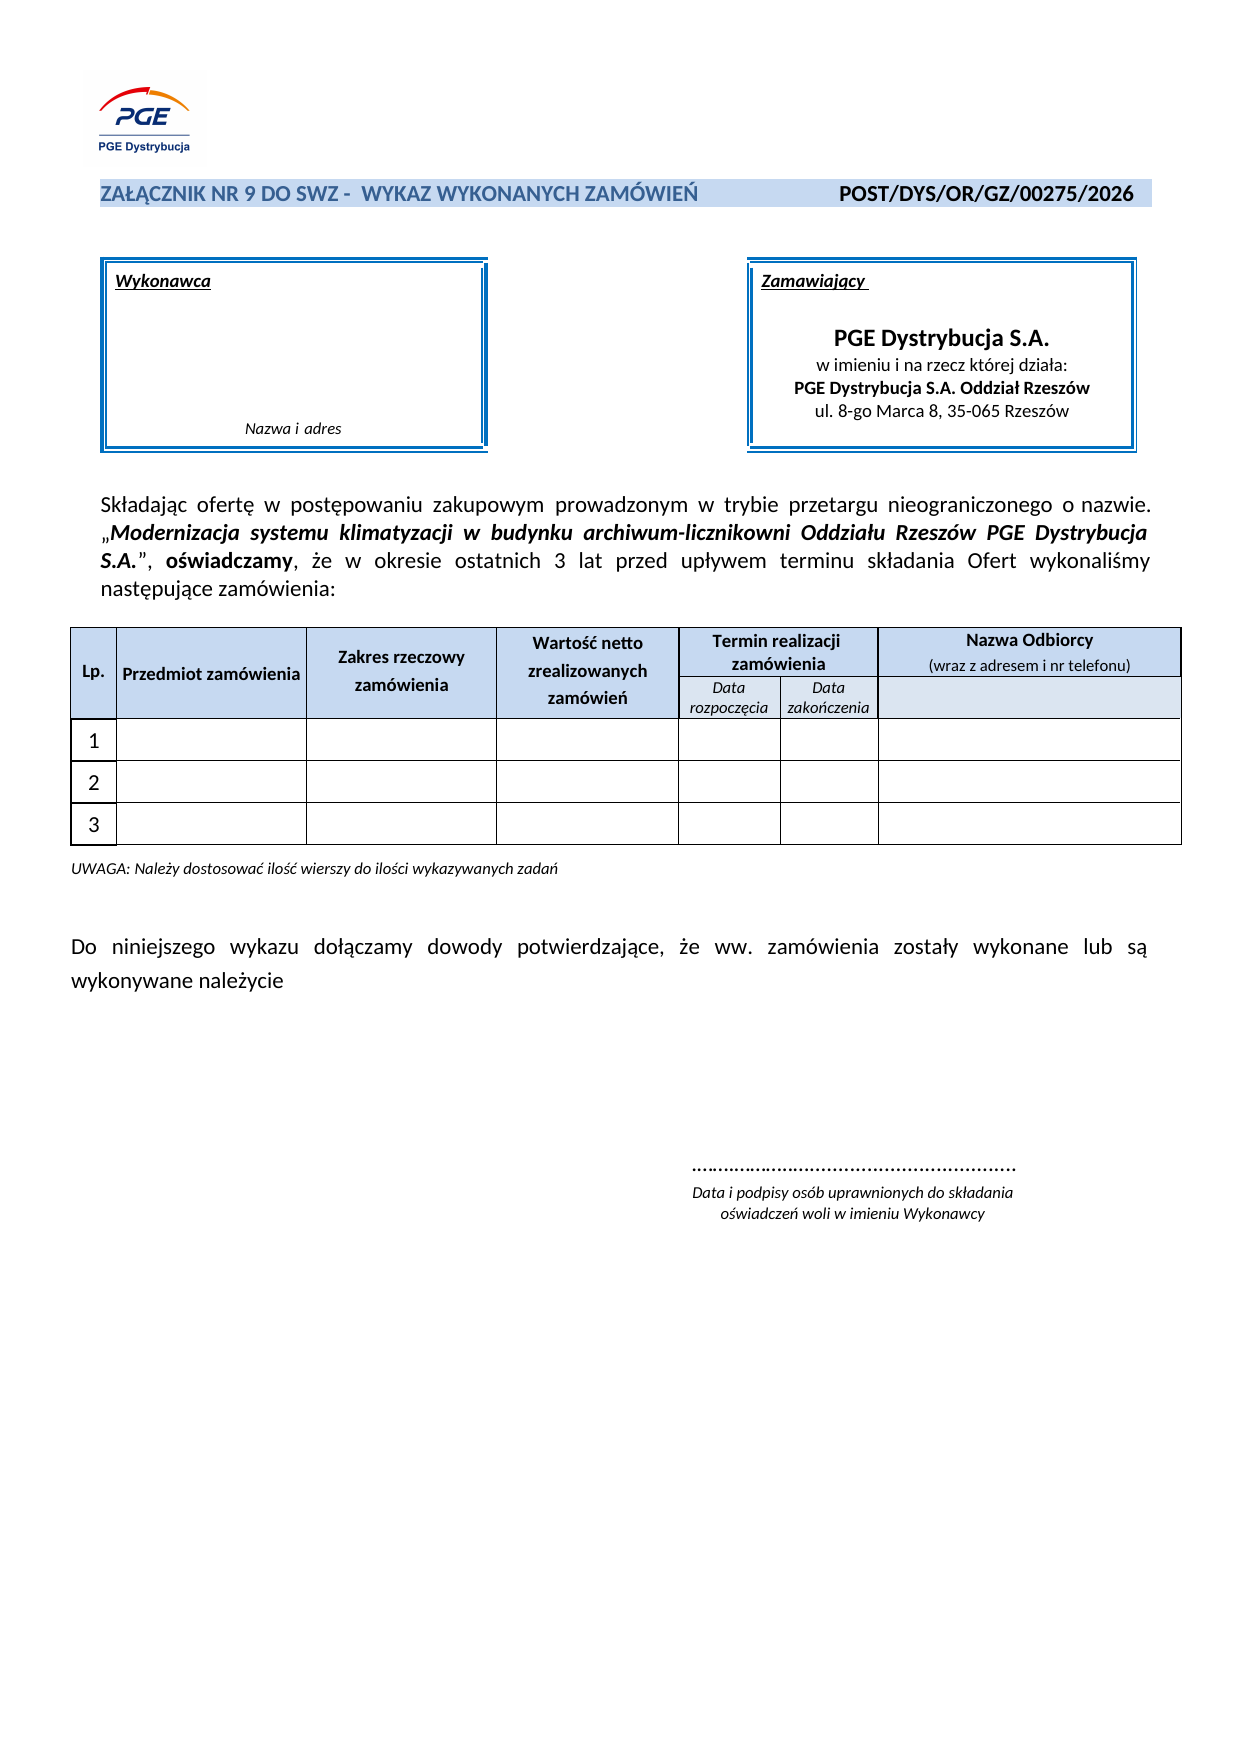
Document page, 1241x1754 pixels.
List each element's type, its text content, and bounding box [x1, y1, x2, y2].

text Do niniejszego wykazu dołączamy dowody potwierdzające, że ww. zamówienia zostały wykonane lub są wykonywane należycie [71, 932, 1149, 994]
table_cell [879, 802, 1181, 844]
table_cell 2 [72, 762, 116, 802]
table_header [484, 257, 750, 446]
text oświadczeń woli w imieniu Wykonawcy [100, 1203, 1144, 1223]
table_cell [679, 719, 780, 760]
text .…….………..….................................... [100, 1149, 1149, 1177]
table_cell [879, 677, 1181, 718]
table_cell [497, 761, 678, 802]
table_header Termin realizacji zamówienia [680, 628, 877, 676]
table_cell [781, 761, 878, 802]
table_header Wykonawca Nazwa i adres [104, 260, 484, 446]
table_cell 3 [72, 804, 116, 844]
table_cell [781, 803, 878, 844]
table_header Wartość netto zrealizowanych zamówień [497, 628, 678, 718]
table_cell [497, 803, 678, 844]
table_cell [307, 761, 496, 802]
table_cell [879, 718, 1181, 760]
text Data i podpisy osób uprawnionych do składania [100, 1183, 1144, 1203]
table_cell Data zakończenia [781, 677, 877, 718]
text UWAGA: Należy dostosować ilość wierszy do ilości wykazywanych zadań [71, 858, 1211, 879]
subtitle ZAŁĄCZNIK NR 9 DO SWZ - WYKAZ WYKONANYCH ZAMÓWIEŃ POST/DYS/OR/GZ/00275/2026 [100, 179, 1152, 207]
table_cell 1 [72, 720, 116, 760]
table_cell [307, 803, 496, 844]
picture [82, 70, 207, 167]
table_header Nazwa Odbiorcy (wraz z adresem i nr telefonu) [879, 628, 1180, 676]
table_cell [117, 803, 306, 844]
table_cell [679, 803, 780, 844]
table_cell [117, 761, 306, 802]
table_header Zakres rzeczowy zamówienia [307, 628, 496, 718]
text Składając ofertę w postępowaniu zakupowym prowadzonym w trybie przetargu nieograniczonego o nazwie. „Modernizacja systemu klimatyzacji w budynku archiwum-licznikowni Oddziału Rzeszów PGE Dystrybucja S.A.”, oświadczamy, że w okresie ostatnich 3 lat przed upływem terminu składania Ofert wykonaliśmy następujące zamówienia: [100, 490, 1152, 602]
table_cell [307, 719, 496, 760]
table_cell [879, 760, 1181, 802]
table_cell [117, 719, 306, 760]
table_cell [679, 761, 780, 802]
table_header Lp. [71, 628, 116, 718]
table_header Zamawiający PGE Dystrybucja S.A. w imieniu i na rzecz której działa: PGE Dystrybucja S.A. Oddział Rzeszów ul. 8-go Marca 8, 35-065 Rzeszów [750, 263, 1131, 446]
table_cell [497, 719, 678, 760]
table_cell Data rozpoczęcia [680, 677, 780, 718]
table_cell [781, 719, 878, 760]
table_header Przedmiot zamówienia [117, 628, 306, 718]
